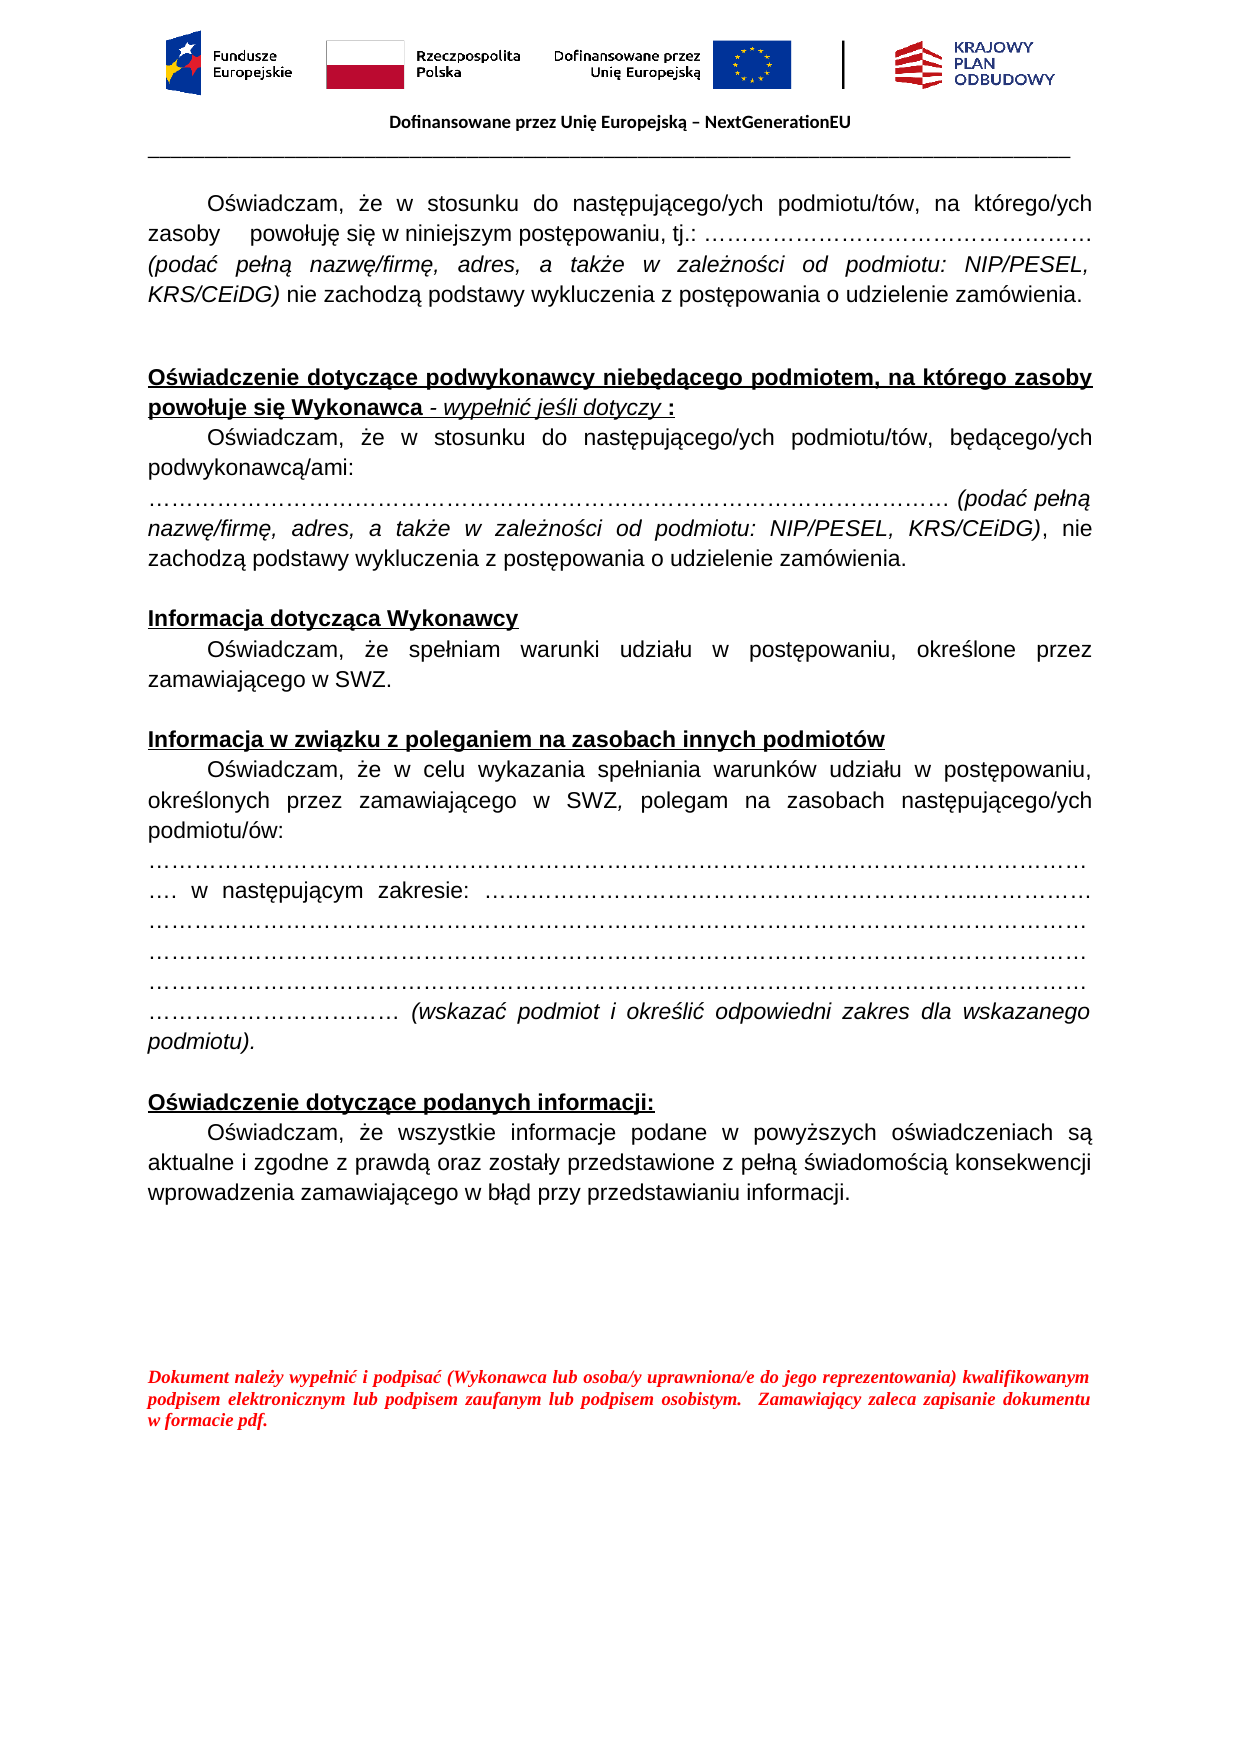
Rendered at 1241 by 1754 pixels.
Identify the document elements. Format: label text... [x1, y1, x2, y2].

text Dokument należy wypełnić i podpisać (Wykonawca lub osoba/y uprawniona/e do jego reprezentowania) kwalifikowanym podpisem elektronicznym lub podpisem zaufanym lub podpisem osobistym. Zamawiający zaleca zapisanie dokumentu w formacie pdf. [148, 1366, 1093, 1431]
text Oświadczam, że w stosunku do następującego/ych podmiotu/tów, będącego/ych podwykonawcą/ami: …………………………………………………………………………………………… (podać pełną nazwę/firmę, adres, a także w zależności od podmiotu: NIP/PESEL, KRS/CEiDG), nie zachodzą podstawy wykluczenia z postępowania o udzielenie zamówienia. [148, 424, 1092, 571]
text Oświadczam, że spełniam warunki udziału w postępowaniu, określone przez zamawiającego w SWZ. [148, 636, 1092, 692]
text Oświadczenie dotyczące podwykonawcy niebędącego podmiotem, na którego zasoby powołuje się Wykonawca - wypełnić jeśli dotyczy : [148, 388, 1092, 420]
text Oświadczenie dotyczące podwykonawcy niebędącego podmiotem, na którego zasoby powołuje się Wykonawca - wypełnić jeśli dotyczy : [148, 364, 1092, 386]
text Oświadczenie dotyczące podanych informacji: [148, 1089, 1092, 1115]
text Informacja dotycząca Wykonawcy [148, 605, 1092, 632]
text Informacja w związku z poleganiem na zasobach innych podmiotów [148, 726, 1092, 752]
text Oświadczam, że w celu wykazania spełniania warunków udziału w postępowaniu, określonych przez zamawiającego w SWZ, polegam na zasobach następującego/ych podmiotu/ów: ………………………………………………………………………………………………………………. w następującym zakresie: ………………………………………………………..…………… …………………………………………………………………………………………………………………………………………………………………………………………………………………………………………………………………………………………………………………………………………………………………… (wskazać podmiot i określić odpowiedni zakres dla wskazanego podmiotu). [148, 756, 1092, 1054]
text Oświadczam, że w stosunku do następującego/ych podmiotu/tów, na którego/ych zasoby powołuję się w niniejszym postępowaniu, tj.: …………………………………………… (podać pełną nazwę/firmę, adres, a także w zależności od podmiotu: NIP/PESEL, KRS/CEiDG) nie zachodzą podstawy wykluczenia z postępowania o udzielenie zamówienia. [148, 190, 1092, 307]
picture [147, 14, 1072, 111]
text Oświadczam, że wszystkie informacje podane w powyższych oświadczeniach są aktualne i zgodne z prawdą oraz zostały przedstawione z pełną świadomością konsekwencji wprowadzenia zamawiającego w błąd przy przedstawianiu informacji. [148, 1119, 1092, 1206]
